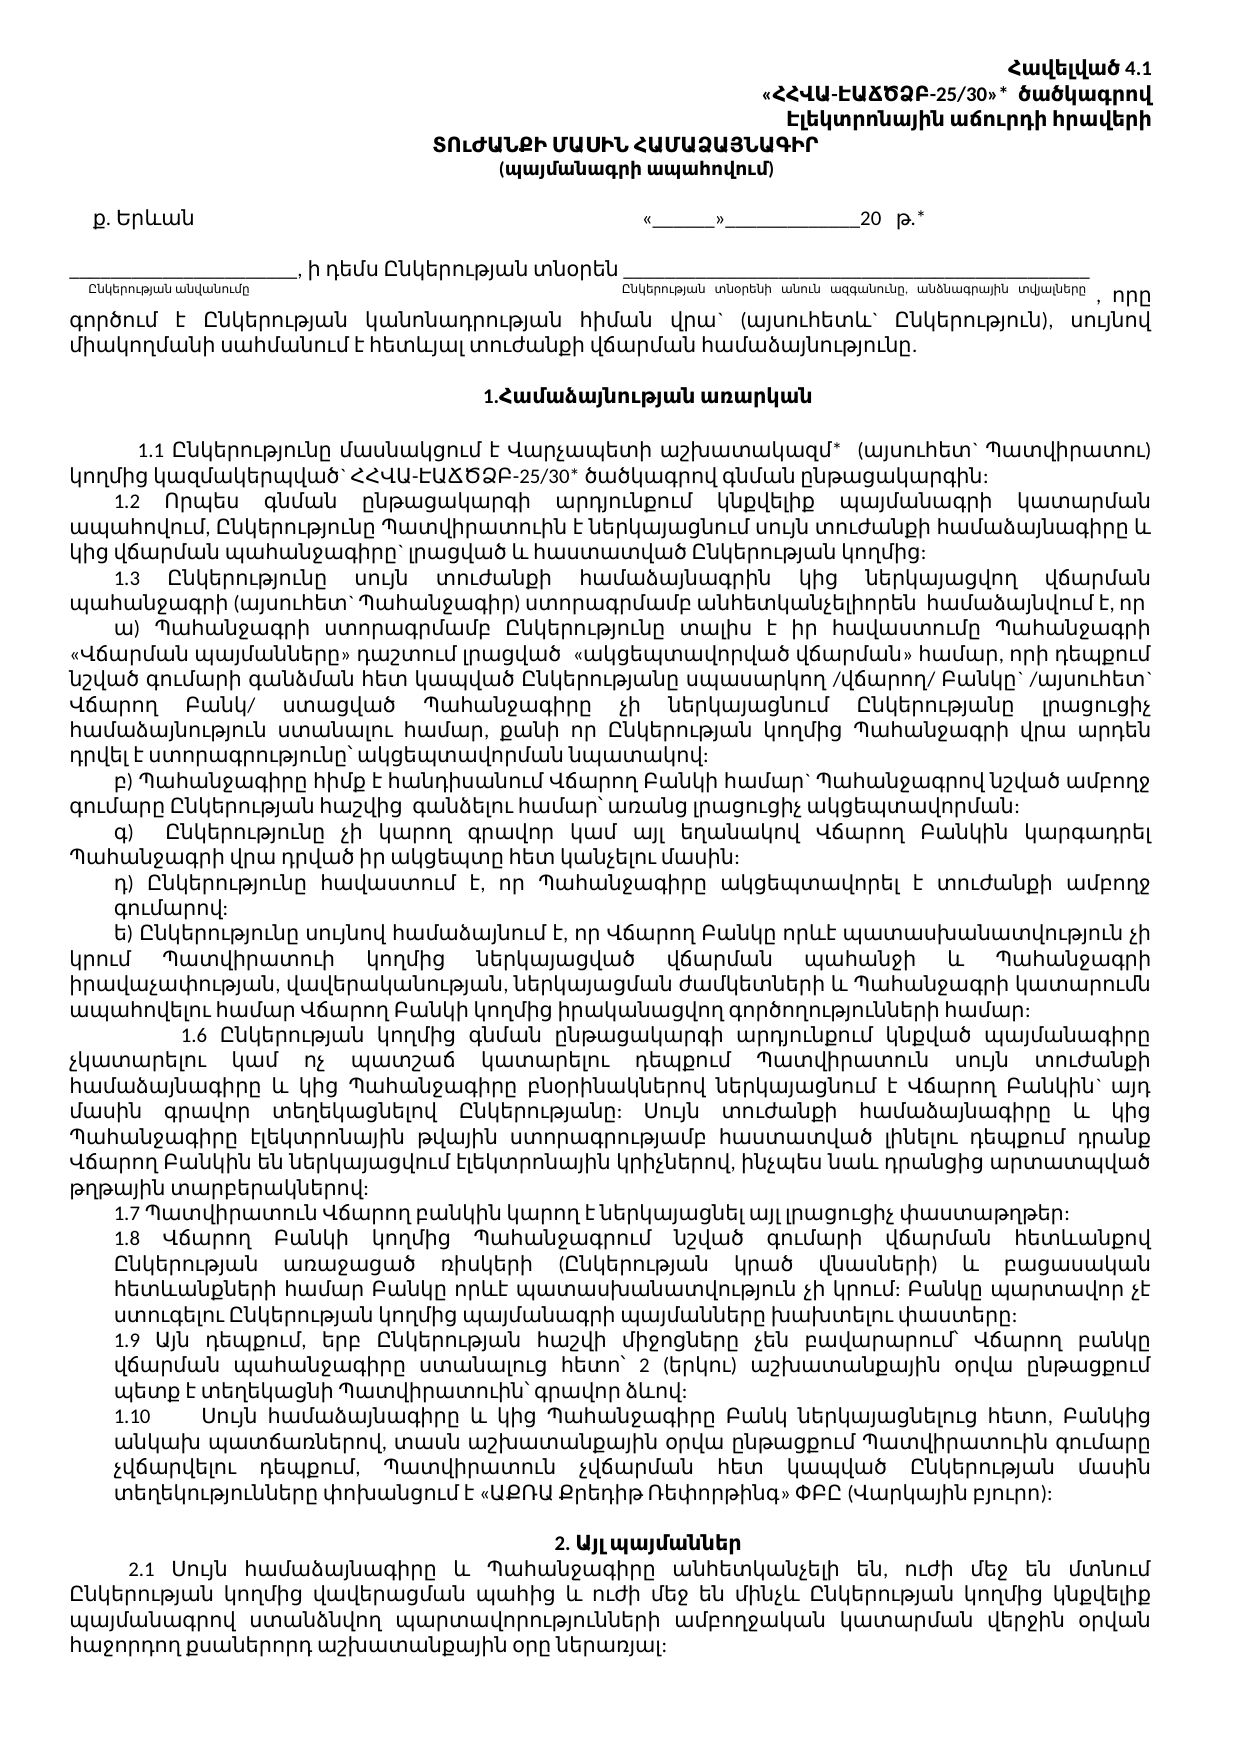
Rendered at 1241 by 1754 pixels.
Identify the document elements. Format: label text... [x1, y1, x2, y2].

text Հավելված 4.1 [69, 56, 1152, 81]
text ______________________, ի դեմս Ընկերության տնօրեն _____________________________________________ [69, 256, 1152, 282]
text 1.3 Ընկերությունը սույն տուժանքի համաձայնագրին կից ներկայացվող վճարման պահանջագրի (այսուհետ` Պահանջագիր) ստորագրմամբ անհետկանչելիորեն համաձայնվում է, որ [69, 565, 1152, 616]
text դ) Ընկերությունը հավաստում է, որ Պահանջագիրը ակցեպտավորել է տուժանքի ամբողջ գումարով: [113, 870, 1152, 921]
text 1.10 Սույն համաձայնագիրը և կից Պահանջագիրը Բանկ ներկայացնելուց հետո, Բանկից անկախ պատճառներով, տասն աշխատանքային օրվա ընթացքում Պատվիրատուին գումարը չվճարվելու դեպքում, Պատվիրատուն չվճարման հետ կապված Ընկերության մասին տեղեկությունները փոխանցում է «ԱՔՌԱ Քրեդիթ Ռեփորթինգ» ՓԲԸ (Վարկային բյուրո): [113, 1403, 1152, 1505]
text ա) Պահանջագրի ստորագրմամբ Ընկերությունը տալիս է իր հավաստումը Պահանջագրի «Վճարման պայմանները» դաշտում լրացված «ակցեպտավորված վճարման» համար, որի դեպքում նշված գումարի գանձման հետ կապված Ընկերությանը սպասարկող /վճարող/ Բանկը` /այսուհետ` Վճարող Բանկ/ ստացված Պահանջագիրը չի ներկայացնում Ընկերությանը լրացուցիչ համաձայնություն ստանալու համար, քանի որ Ընկերության կողմից Պահանջագրի վրա արդեն դրվել է ստորագրությունը՝ ակցեպտավորման նպատակով: [69, 616, 1152, 768]
text 1.9 Այն դեպքում, երբ Ընկերության հաշվի միջոցները չեն բավարարում՝ Վճարող բանկը վճարման պահանջագիրը ստանալուց հետո՝ 2 (երկու) աշխատանքային օրվա ընթացքում պետք է տեղեկացնի Պատվիրատուին՝ գրավոր ձևով: [113, 1327, 1152, 1403]
text 1.6 Ընկերության կողմից գնման ընթացակարգի արդյունքում կնքված պայմանագիրը չկատարելու կամ ոչ պատշաճ կատարելու դեպքում Պատվիրատուն սույն տուժանքի համաձայնագիրը և կից Պահանջագիրը բնօրինակներով ներկայացնում է Վճարող Բանկին` այդ մասին գրավոր տեղեկացնելով Ընկերությանը: Սույն տուժանքի համաձայնագիրը և կից Պահանջագիրը էլեկտրոնային թվային ստորագրությամբ հաստատված լինելու դեպքում դրանք Վճարող Բանկին են ներկայացվում էլեկտրոնային կրիչներով, ինչպես նաև դրանցից արտատպված թղթային տարբերակներով: [69, 1022, 1152, 1200]
text 1.2 Որպես գնման ընթացակարգի արդյունքում կնքվելիք պայմանագրի կատարման ապահովում, Ընկերությունը Պատվիրատուին է ներկայացնում սույն տուժանքի համաձայնագիրը և կից վճարման պահանջագիրը` լրացված և հաստատված Ընկերության կողմից: [69, 488, 1152, 565]
text ք. Երևան «______»_____________20 թ.* [69, 206, 1152, 231]
text Էլեկտրոնային աճուրդի հրավերի [69, 106, 1152, 132]
text 2.1 Սույն համաձայնագիրը և Պահանջագիրը անհետկանչելի են, ուժի մեջ են մտնում Ընկերության կողմից վավերացման պահից և ուժի մեջ են մինչև Ընկերության կողմից կնքվելիք պայմանագրով ստանձնվող պարտավորությունների ամբողջական կատարման վերջին օրվան հաջորդող քսաներորդ աշխատանքային օրը ներառյալ: [69, 1556, 1152, 1658]
text 1.7 Պատվիրատուն Վճարող բանկին կարող է ներկայացնել այլ լրացուցիչ փաստաթղթեր: [113, 1200, 1152, 1226]
text 1.1 Ընկերությունը մասնակցում է Վարչապետի աշխատակազմ* (այսուհետ` Պատվիրատու) կողմից կազմակերպված` ՀՀՎԱ-ԷԱՃԾՁԲ-25/30* ծածկագրով գնման ընթացակարգին: [69, 438, 1152, 488]
text 2. Այլ պայմաններ [144, 1531, 1152, 1556]
text «ՀՀՎԱ-ԷԱՃԾՁԲ-25/30»* ծածկագրով [69, 81, 1152, 106]
text 1.Համաձայնության առարկան [144, 383, 1152, 409]
text ե) Ընկերությունը սույնով համաձայնում է, որ Վճարող Բանկը որևէ պատասխանատվություն չի կրում Պատվիրատուի կողմից ներկայացված վճարման պահանջի և Պահանջագրի իրավաչափության, վավերականության, ներկայացման ժամկետների և Պահանջագրի կատարումն ապահովելու համար Վճարող Բանկի կողմից իրականացվող գործողությունների համար: [69, 921, 1152, 1022]
text Ընկերության անվանումը Ընկերության տնօրենի անուն ազգանունը, անձնագրային տվյալները , որը գործում է Ընկերության կանոնադրության հիման վրա` (այսուհետև` Ընկերություն), սույնով միակողմանի սահմանում է հետևյալ տուժանքի վճարման համաձայնությունը. [69, 282, 1152, 358]
text գ) Ընկերությունը չի կարող գրավոր կամ այլ եղանակով Վճարող Բանկին կարգադրել Պահանջագրի վրա դրված իր ակցեպտը հետ կանչելու մասին: [69, 819, 1152, 870]
text 1.8 Վճարող Բանկի կողմից Պահանջագրում նշված գումարի վճարման հետևանքով Ընկերության առաջացած ռիսկերի (Ընկերության կրած վնասների) և բացասական հետևանքների համար Բանկը որևէ պատասխանատվություն չի կրում: Բանկը պարտավոր չէ ստուգելու Ընկերության կողմից պայմանագրի պայմանները խախտելու փաստերը: [113, 1226, 1152, 1327]
text ՏՈւԺԱՆՔԻ ՄԱՍԻՆ ՀԱՄԱՁԱՅՆԱԳԻՐ [69, 132, 1152, 157]
text (պայմանագրի ապահովում) [69, 157, 1152, 180]
text բ) Պահանջագիրը հիմք է հանդիսանում Վճարող Բանկի համար` Պահանջագրով նշված ամբողջ գումարը Ընկերության հաշվից գանձելու համար՝ առանց լրացուցիչ ակցեպտավորման: [69, 768, 1152, 819]
